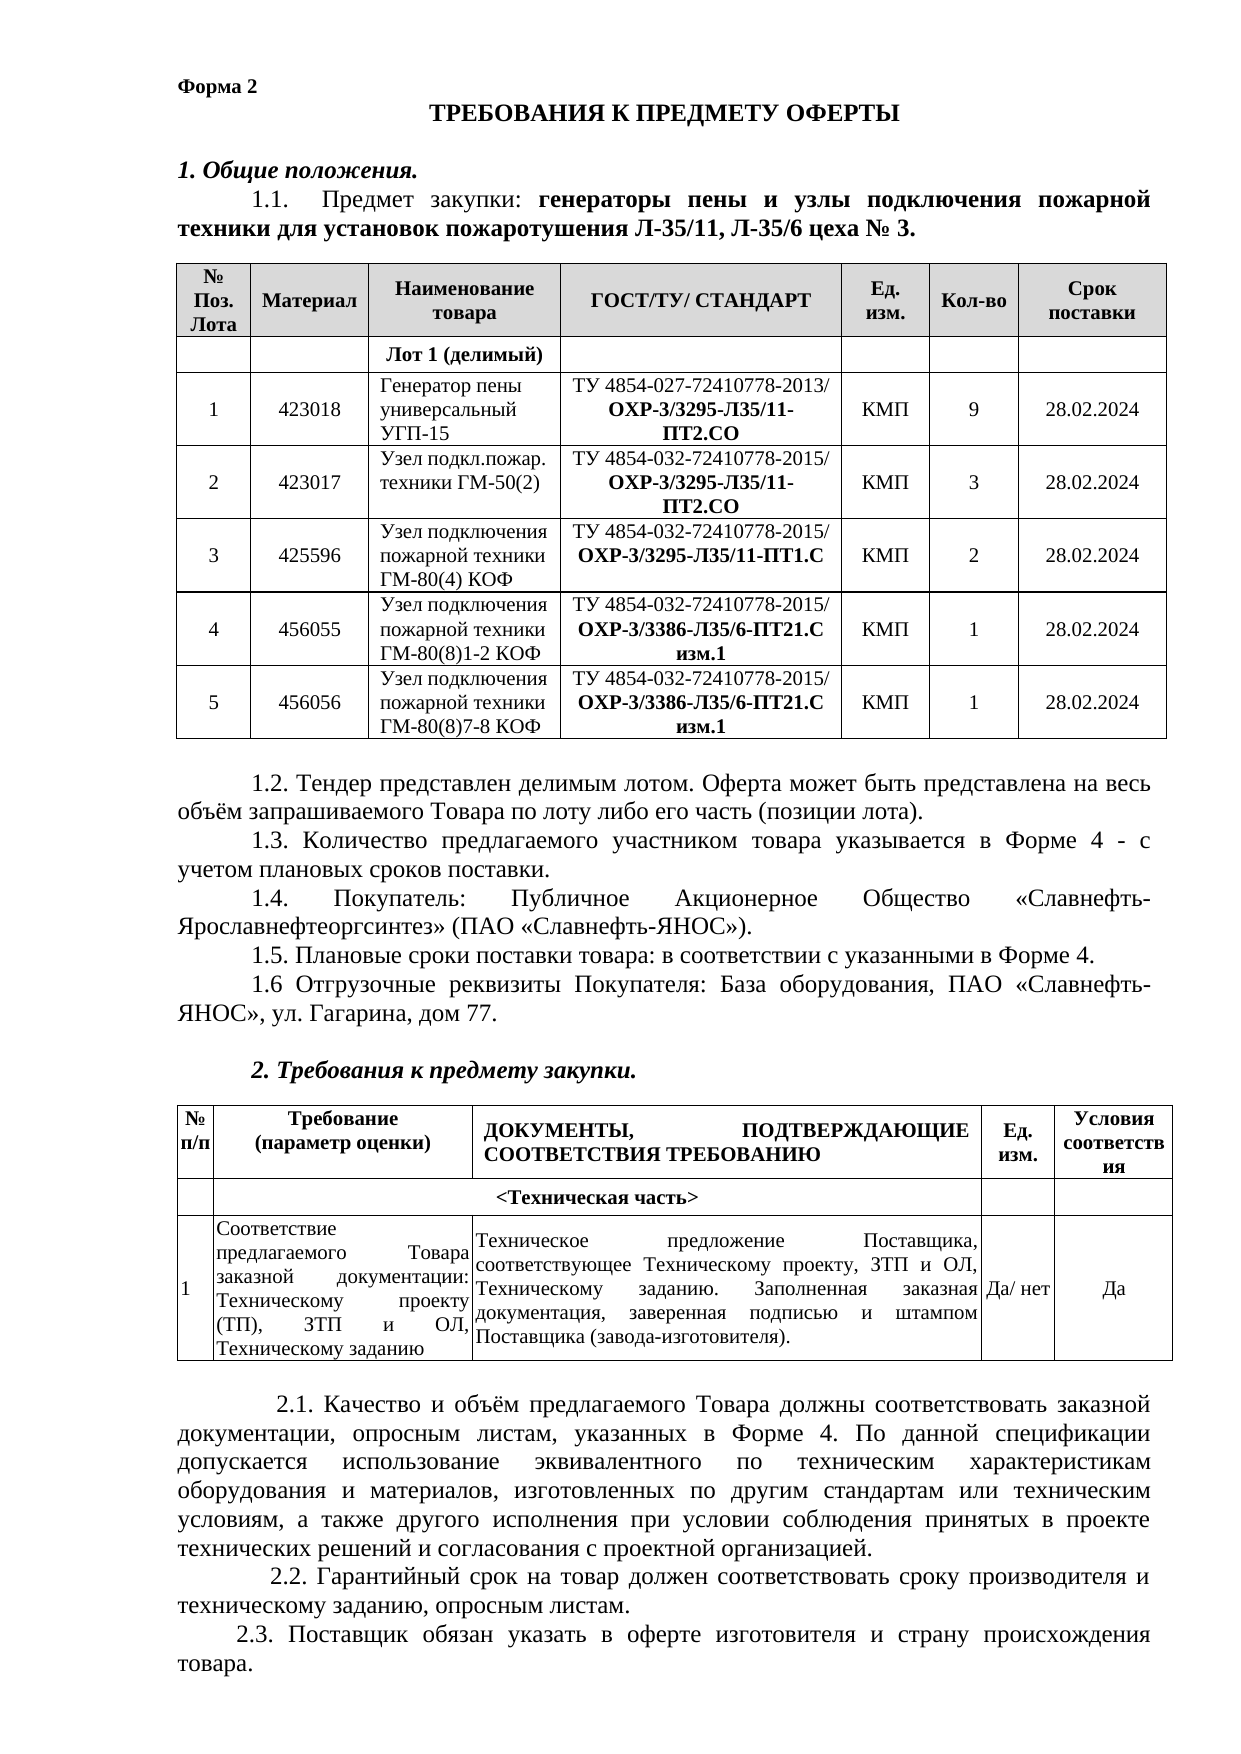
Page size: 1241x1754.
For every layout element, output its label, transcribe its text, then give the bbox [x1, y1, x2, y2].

table_header Условия соответствия [1055, 1106, 1172, 1178]
table_cell 3 [930, 446, 1018, 518]
text Форма 2 [177, 74, 1152, 98]
text 1. Общие положения. [177, 155, 1152, 184]
table_cell 2 [930, 519, 1018, 591]
table_cell Узел подключения пожарной техники ГМ-80(4) КОФ [369, 519, 560, 591]
table_cell 5 [177, 666, 250, 738]
text 2.1. Качество и объём предлагаемого Товара должны соответствовать заказной документации, опросным листам, указанных в Форме 4. По данной спецификации допускается использование эквивалентного по техническим характеристикам оборудования и материалов, изготовленных по другим стандартам или техническим условиям, а также другого исполнения при условии соблюдения принятых в проекте технических решений и согласования с проектной организацией. [177, 1389, 1152, 1561]
text 1.3. Количество предлагаемого участником товара указывается в Форме 4 - с учетом плановых сроков поставки. [177, 825, 1152, 883]
table_cell Лот 1 (делимый) [369, 337, 560, 372]
table_header ДОКУМЕНТЫ, ПОДТВЕРЖДАЮЩИЕ СООТВЕТСТВИЯ ТРЕБОВАНИЮ [473, 1106, 981, 1178]
text 1.2. Тендер представлен делимым лотом. Оферта может быть представлена на весь объём запрашиваемого Товара по лоту либо его часть (позиции лота). [177, 768, 1152, 825]
table_cell [1019, 337, 1166, 372]
table_cell ТУ 4854-032-72410778-2015/ ОХР-3/3295-Л35/11-ПТ1.С [561, 519, 841, 591]
text 1.1. Предмет закупки: генераторы пены и узлы подключения пожарной техники для установок пожаротушения Л-35/11, Л-35/6 цеха № 3. [177, 184, 1152, 242]
table_header Материал [251, 264, 368, 336]
text 1.6 Отгрузочные реквизиты Покупателя: База оборудования, ПАО «Славнефть-ЯНОС», ул. Гагарина, дом 77. [177, 969, 1152, 1026]
table_header Требование (параметр оценки) [214, 1106, 472, 1178]
table_cell [177, 337, 250, 372]
table_cell 9 [930, 373, 1018, 445]
table_cell Соответствие предлагаемого Товара заказной документации: Техническому проекту (ТП), ЗТП и ОЛ, Техническому заданию [214, 1216, 472, 1360]
table_cell 425596 [251, 519, 368, 591]
table_cell 423017 [251, 446, 368, 518]
table_cell 28.02.2024 [1019, 666, 1166, 738]
table_header Кол-во [930, 264, 1018, 336]
text ТРЕБОВАНИЯ К ПРЕДМЕТУ ОФЕРТЫ [177, 98, 1152, 127]
table_cell [1055, 1179, 1172, 1214]
table_cell ТУ 4854-032-72410778-2015/ ОХР-3/3386-Л35/6-ПТ21.С изм.1 [561, 666, 841, 738]
table_cell 28.02.2024 [1019, 446, 1166, 518]
table_cell Узел подключения пожарной техники ГМ-80(8)7-8 КОФ [369, 666, 560, 738]
text 2.2. Гарантийный срок на товар должен соответствовать сроку производителя и техническому заданию, опросным листам. [177, 1561, 1152, 1619]
table_header № Поз. Лота [177, 264, 250, 336]
table_cell Генератор пены универсальный УГП-15 [369, 373, 560, 445]
table_cell 2 [177, 446, 250, 518]
table_cell ТУ 4854-032-72410778-2015/ ОХР-3/3295-Л35/11-ПТ2.СО [561, 446, 841, 518]
table_cell ТУ 4854-032-72410778-2015/ ОХР-3/3386-Л35/6-ПТ21.С изм.1 [561, 593, 841, 664]
table_cell 28.02.2024 [1019, 519, 1166, 591]
table_cell КМП [842, 666, 929, 738]
table_cell ТУ 4854-027-72410778-2013/ ОХР-3/3295-Л35/11-ПТ2.СО [561, 373, 841, 445]
table_cell Узел подключения пожарной техники ГМ-80(8)1-2 КОФ [369, 593, 560, 664]
table_cell [930, 337, 1018, 372]
table_header Ед. изм. [982, 1106, 1054, 1178]
table_cell 4 [177, 593, 250, 664]
table_cell КМП [842, 446, 929, 518]
table_header Наименование товара [369, 264, 560, 336]
table_cell 1 [178, 1216, 213, 1360]
table_cell Узел подкл.пожар. техники ГМ-50(2) [369, 446, 560, 518]
table_cell [842, 337, 929, 372]
table_cell КМП [842, 373, 929, 445]
table_cell 423018 [251, 373, 368, 445]
table_cell 3 [177, 519, 250, 591]
text 2. Требования к предмету закупки. [177, 1055, 1152, 1084]
table_cell КМП [842, 593, 929, 664]
table_cell [251, 337, 368, 372]
table_header Ед. изм. [842, 264, 929, 336]
table_cell 456056 [251, 666, 368, 738]
table_cell [982, 1179, 1054, 1214]
table_cell 1 [930, 666, 1018, 738]
text 1.4. Покупатель: Публичное Акционерное Общество «Славнефть-Ярославнефтеоргсинтез» (ПАО «Славнефть-ЯНОС»). [177, 883, 1152, 940]
text 1.5. Плановые сроки поставки товара: в соответствии с указанными в Форме 4. [177, 940, 1152, 969]
table_cell 1 [930, 593, 1018, 664]
table_cell [178, 1179, 213, 1214]
table_cell [561, 337, 841, 372]
table_cell 1 [177, 373, 250, 445]
text 2.3. Поставщик обязан указать в оферте изготовителя и страну происхождения товара. [177, 1619, 1152, 1676]
table_cell Техническое предложение Поставщика, соответствующее Техническому проекту, ЗТП и ОЛ, Техническому заданию. Заполненная заказная документация, заверенная подписью и штампом Поставщика (завода-изготовителя). [473, 1216, 981, 1360]
table_cell 28.02.2024 [1019, 593, 1166, 664]
table_cell <Техническая часть> [214, 1179, 981, 1214]
table_cell 456055 [251, 593, 368, 664]
table_header ГОСТ/ТУ/ СТАНДАРТ [561, 264, 841, 336]
table_cell Да [1055, 1216, 1172, 1360]
table_cell КМП [842, 519, 929, 591]
table_header № п/п [178, 1106, 213, 1178]
table_header Срок поставки [1019, 264, 1166, 336]
table_cell 28.02.2024 [1019, 373, 1166, 445]
table_cell Да/ нет [982, 1216, 1054, 1360]
